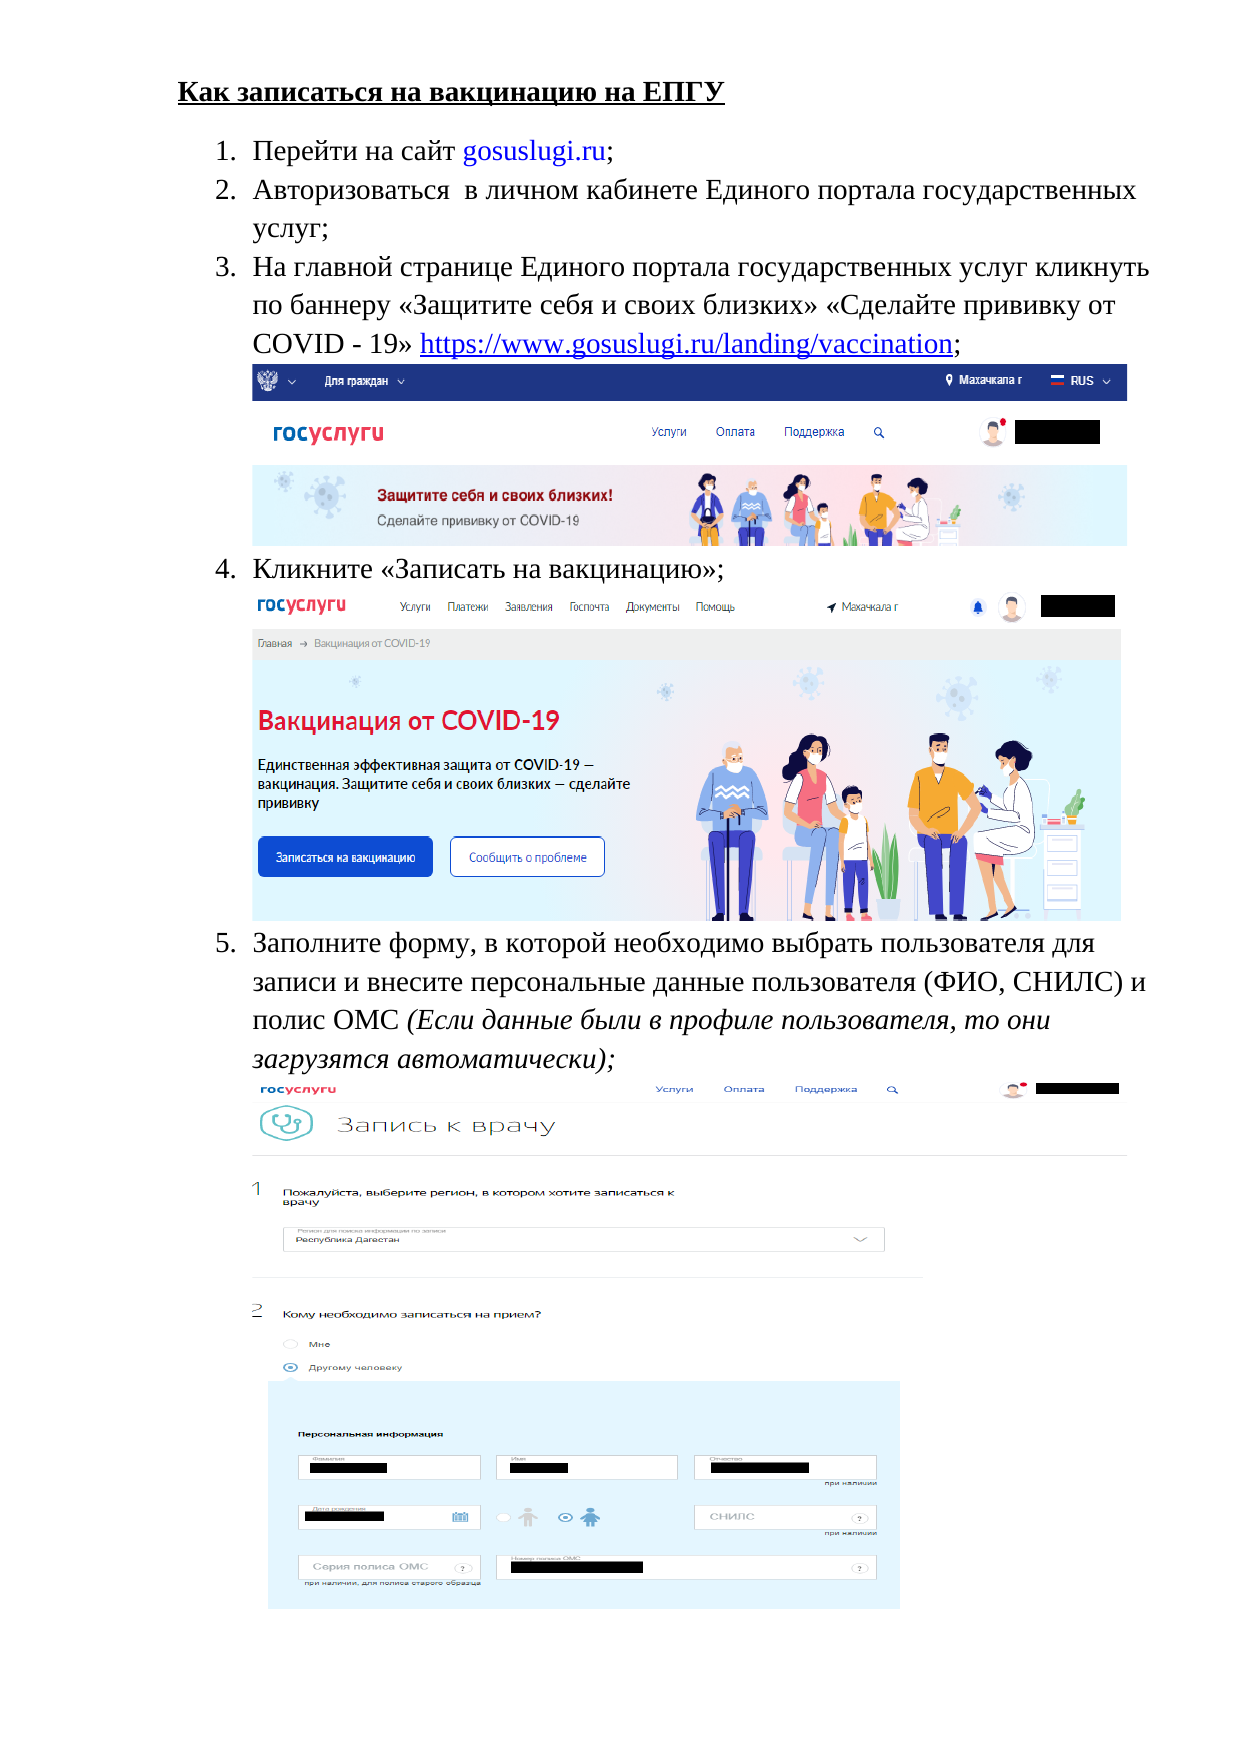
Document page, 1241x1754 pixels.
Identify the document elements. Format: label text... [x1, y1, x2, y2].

picture [252, 1079, 1128, 1611]
picture [252, 364, 1128, 546]
list Перейти на сайт gosuslugi.ru; [215, 133, 1152, 167]
list Авторизоваться в личном кабинете Единого портала государственных услуг; [215, 172, 1152, 244]
picture [252, 589, 1121, 921]
list На главной странице Единого портала государственных услуг кликнуть по баннеру «Защитите себя и своих близких» «Сделайте прививку от COVID - 19» https://www.gosuslugi.ru/landing/vaccination; [215, 249, 1152, 359]
text Как записаться на вакцинацию на ЕПГУ [177, 74, 1152, 107]
